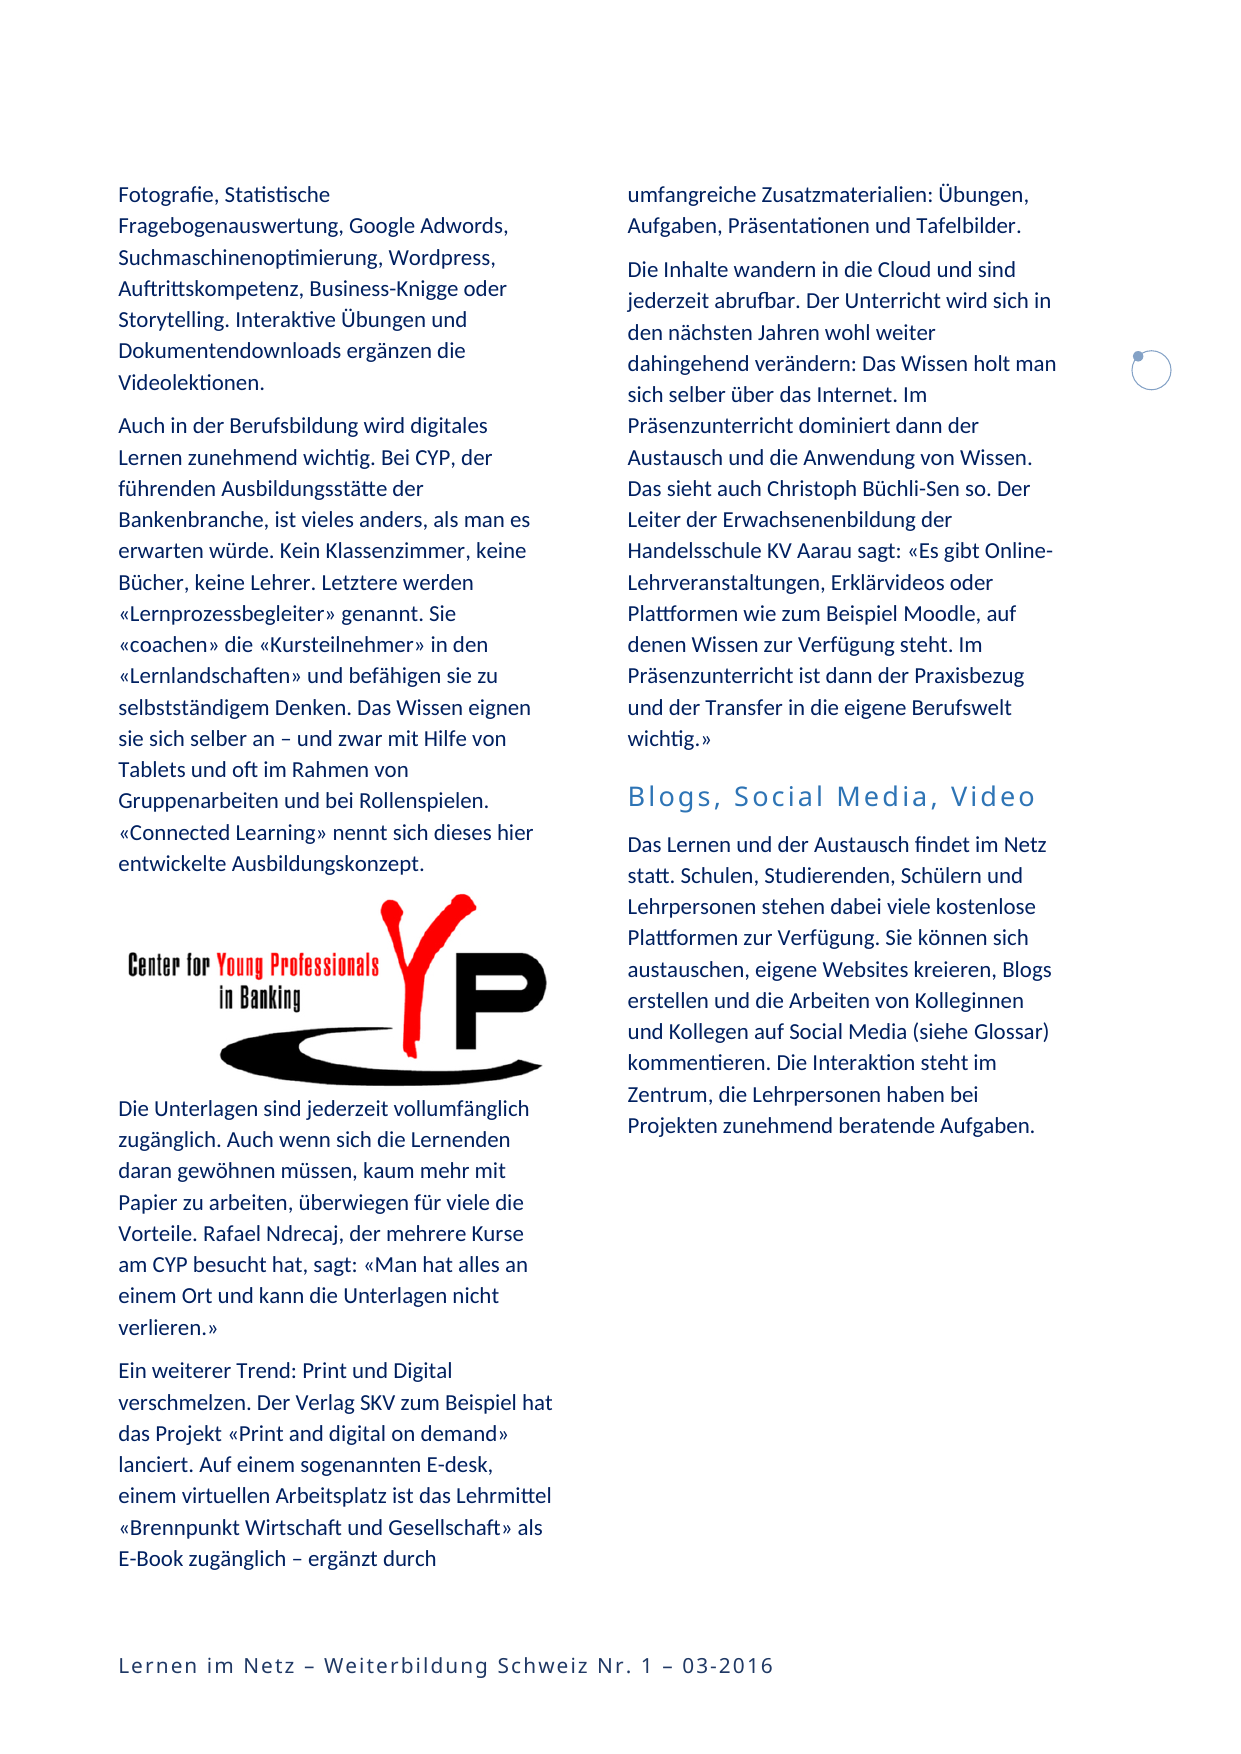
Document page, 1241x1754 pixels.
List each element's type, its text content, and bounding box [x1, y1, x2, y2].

text Die Inhalte wandern in die Cloud und sind jederzeit abrufbar. Der Unterricht wird sich in den nächsten Jahren wohl weiter dahingehend verändern: Das Wissen holt man sich selber über das Internet. Im Präsenzunterricht dominiert dann der Austausch und die Anwendung von Wissen. Das sieht auch Christoph Büchli-Sen so. Der Leiter der Erwachsenenbildung der Handelsschule KV Aarau sagt: «Es gibt Online-Lehrveranstaltungen, Erklärvideos oder Plattformen wie zum Beispiel Moodle, auf denen Wissen zur Verfügung steht. Im Präsenzunterricht ist dann der Praxisbezug und der Transfer in die eigene Berufswelt wichtig.» [627, 252, 1063, 752]
text Ein weiterer Trend: Print und Digital verschmelzen. Der Verlag SKV zum Beispiel hat das Projekt «Print and digital on demand» lanciert. Auf einem sogenannten E-desk, einem virtuellen Arbeitsplatz ist das Lehrmittel «Brennpunkt Wirtschaft und Gesellschaft» als E-Book zugänglich – ergänzt durch umfangreiche Zusatzmaterialien: Übungen, Aufgaben, Präsentationen und Tafelbilder. [118, 1353, 554, 1572]
text Die Unterlagen sind jederzeit vollumfänglich zugänglich. Auch wenn sich die Lernenden daran gewöhnen müssen, kaum mehr mit Papier zu arbeiten, überwiegen für viele die Vorteile. Rafael Ndrecaj, der mehrere Kurse am CYP besucht hat, sagt: «Man hat alles an einem Ort und kann die Unterlagen nicht verlieren.» [118, 1091, 554, 1341]
text Auch in der Berufsbildung wird digitales Lernen zunehmend wichtig. Bei CYP, der führenden Ausbildungsstätte der Bankenbranche, ist vieles anders, als man es erwarten würde. Kein Klassenzimmer, keine Bücher, keine Lehrer. Letztere werden «Lernprozessbegleiter» genannt. Sie «coachen» die «Kursteilnehmer» in den «Lernlandschaften» und befähigen sie zu selbstständigem Denken. Das Wissen eignen sie sich selber an – und zwar mit Hilfe von Tablets und oft im Rahmen von Gruppenarbeiten und bei Rollenspielen. «Connected Learning» nennt sich dieses hier entwickelte Ausbildungskonzept. [118, 408, 554, 877]
subtitle Blogs, Social Media, Video [627, 777, 1063, 814]
picture [118, 889, 554, 1091]
text Das Lernen und der Austausch findet im Netz statt. Schulen, Studierenden, Schülern und Lehrpersonen stehen dabei viele kostenlose Plattformen zur Verfügung. Sie können sich austauschen, eigene Websites kreieren, Blogs erstellen und die Arbeiten von Kolleginnen und Kollegen auf Social Media (siehe Glossar) kommentieren. Die Interaktion steht im Zentrum, die Lehrpersonen haben bei Projekten zunehmend beratende Aufgaben. [627, 827, 1063, 1139]
text Ein weiterer Trend: Print und Digital verschmelzen. Der Verlag SKV zum Beispiel hat das Projekt «Print and digital on demand» lanciert. Auf einem sogenannten E-desk, einem virtuellen Arbeitsplatz ist das Lehrmittel «Brennpunkt Wirtschaft und Gesellschaft» als E-Book zugänglich – ergänzt durch umfangreiche Zusatzmaterialien: Übungen, Aufgaben, Präsentationen und Tafelbilder. [627, 177, 1063, 240]
